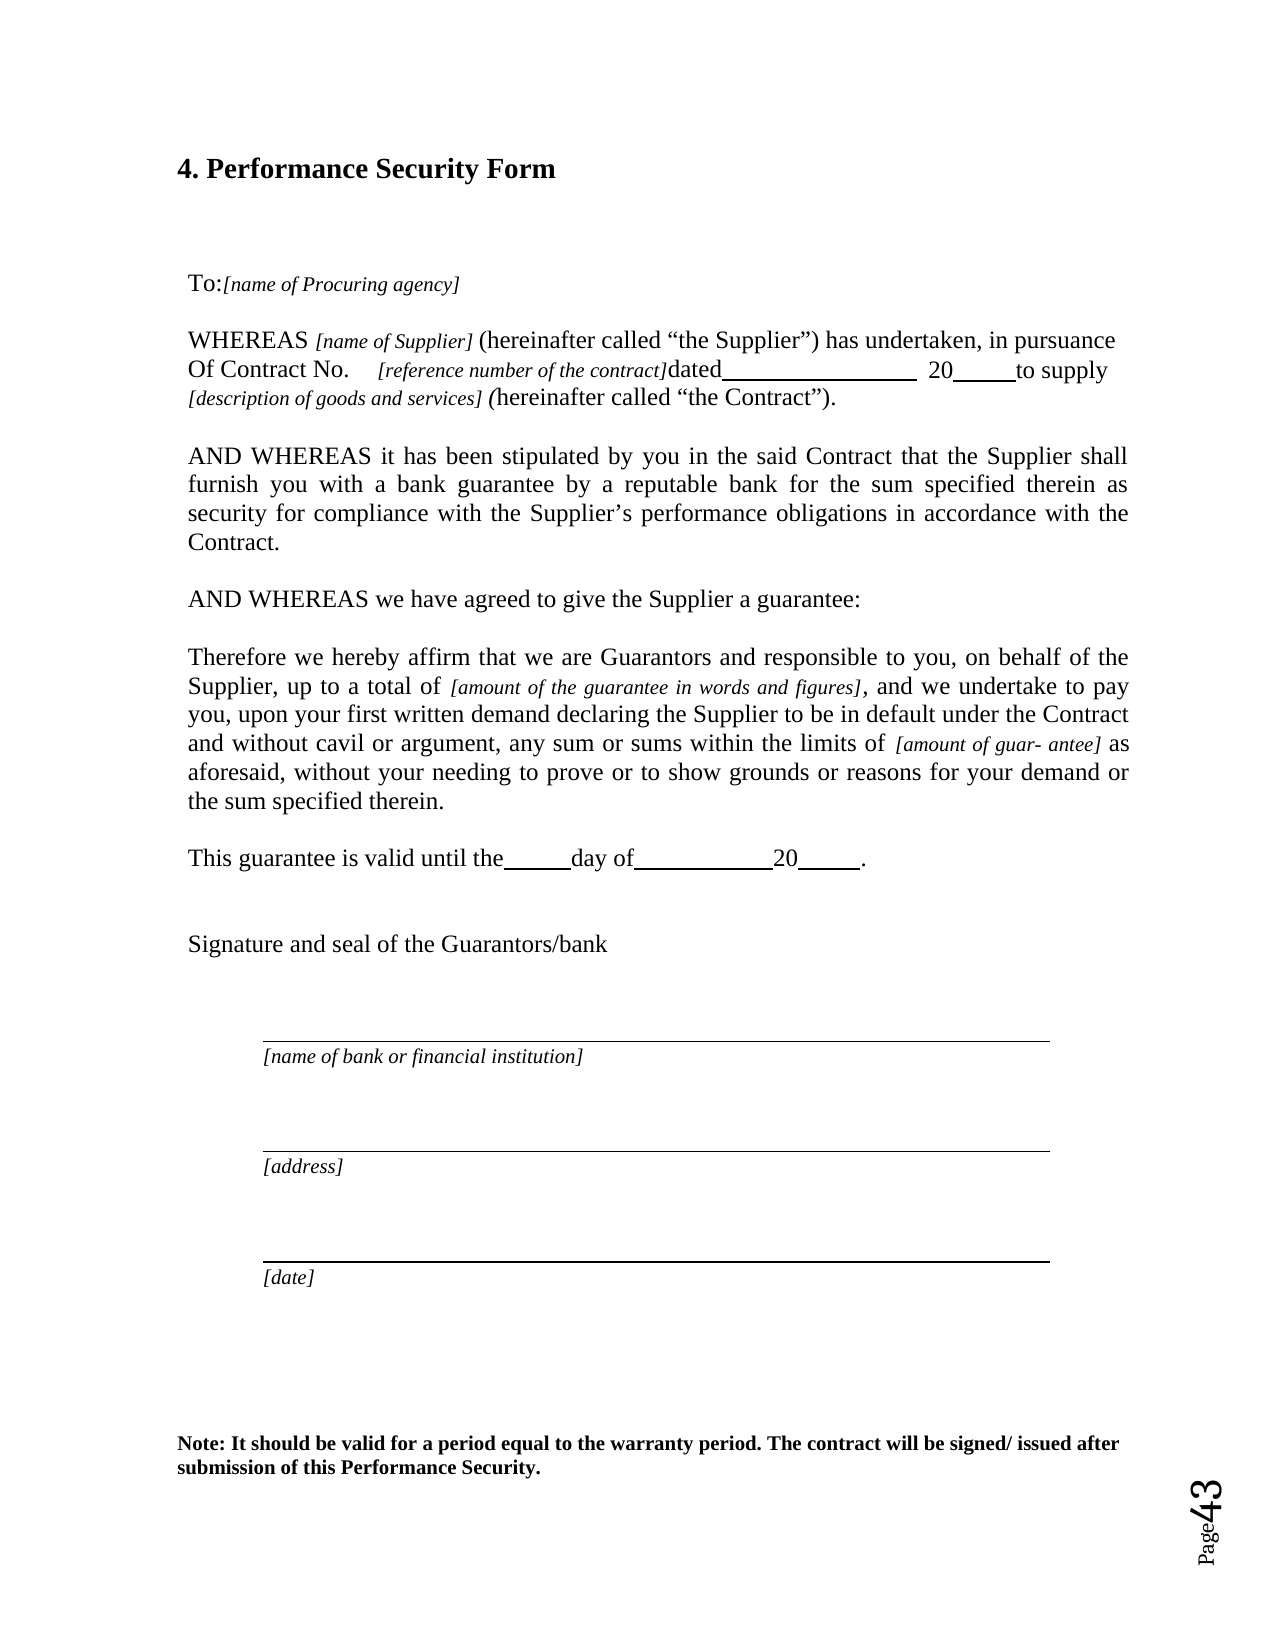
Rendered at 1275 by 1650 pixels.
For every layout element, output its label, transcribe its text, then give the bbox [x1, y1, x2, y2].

text Of Contract No. [reference number of the contract]dated [188, 354, 923, 383]
text Note: It should be valid for a period equal to the warranty period. The contract will be signed/ issued after submission of this Performance Security. [177, 1431, 1137, 1479]
text [description of goods and services] (hereinafter called “the Contract”). [188, 383, 917, 412]
text AND WHEREAS it has been stipulated by you in the said Contract that the Supplier shall furnish you with a bank guarantee by a reputable bank for the sum specified therein as security for compliance with the Supplier’s performance obligations in accordance with the Contract. [188, 441, 1129, 556]
text Therefore we hereby affirm that we are Guarantors and responsible to you, on behalf of the Supplier, up to a total of [amount of the guarantee in words and figures], and we undertake to pay you, upon your first written demand declaring the Supplier to be in default under the Contract and without cavil or argument, any sum or sums within the limits of [amount of guar- antee] as aforesaid, without your needing to prove or to show grounds or reasons for your demand or the sum specified therein. [188, 642, 1129, 814]
text AND WHEREAS we have agreed to give the Supplier a guarantee: [188, 584, 865, 613]
text [date] [263, 1265, 1137, 1289]
text This guarantee is valid until the day of 20 . [188, 843, 871, 872]
text WHEREAS [name of Supplier] (hereinafter called “the Supplier”) has undertaken, in pursuance [188, 326, 1137, 354]
text Signature and seal of the Guarantors/bank [177, 929, 1137, 958]
text 4. Performance Security Form [177, 152, 1137, 185]
text 20 to supply [928, 355, 1137, 384]
text [address] [263, 1155, 1137, 1178]
text [name of bank or financial institution] [263, 1045, 1137, 1068]
text To:[name of Procuring agency] [188, 268, 1137, 297]
